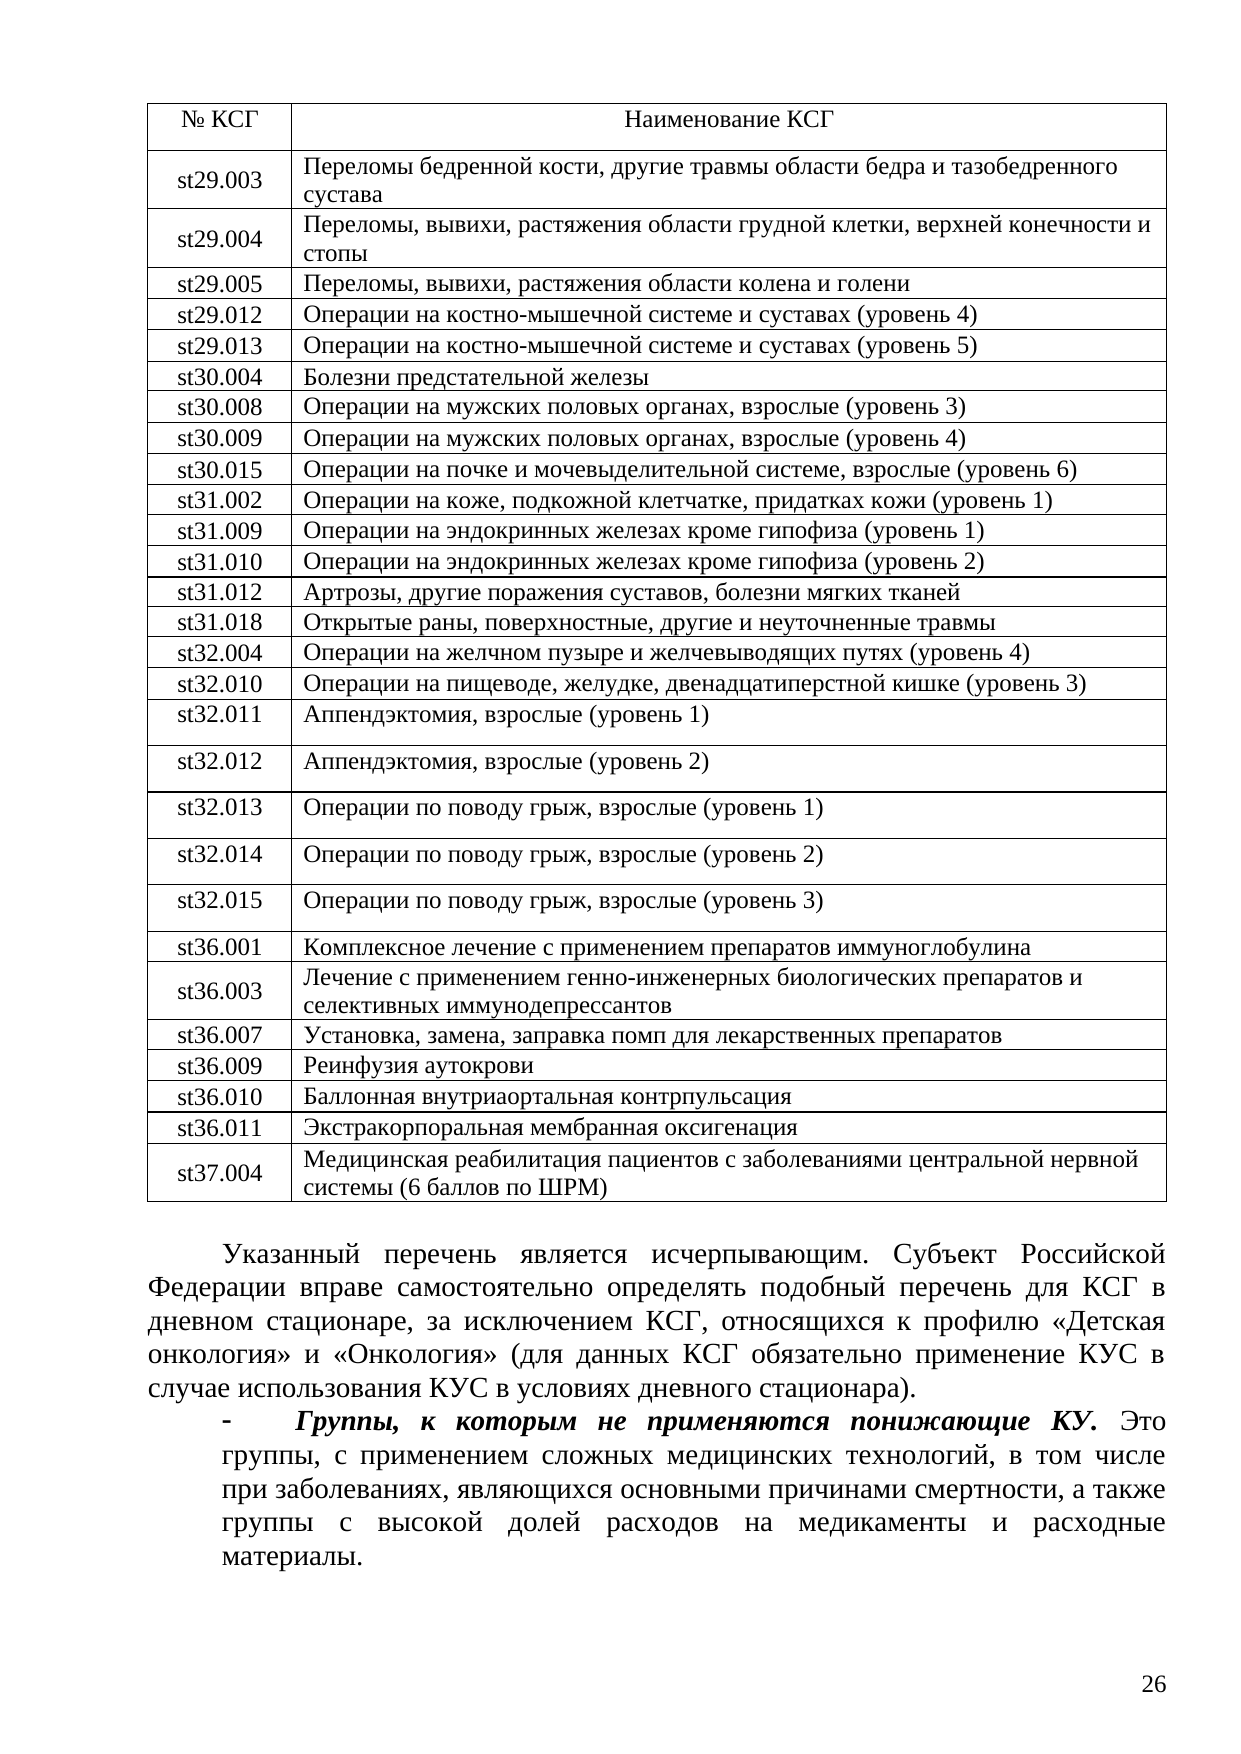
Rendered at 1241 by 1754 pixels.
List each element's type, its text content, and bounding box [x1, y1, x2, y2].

table_cell Переломы бедренной кости, другие травмы области бедра и тазобедренного сустава [292, 151, 1166, 208]
table_cell Открытые раны, поверхностные, другие и неуточненные травмы [292, 607, 1166, 636]
table_cell Экстракорпоральная мембранная оксигенация [292, 1113, 1166, 1143]
table_cell st32.012 [148, 746, 291, 791]
table_cell st32.010 [148, 668, 291, 698]
table_cell Операции на эндокринных железах кроме гипофиза (уровень 1) [292, 515, 1166, 545]
table_cell Переломы, вывихи, растяжения области грудной клетки, верхней конечности и стопы [292, 209, 1166, 267]
table_cell st32.011 [148, 700, 291, 745]
table_cell Болезни предстательной железы [292, 362, 1166, 390]
table_cell Аппендэктомия, взрослые (уровень 2) [292, 746, 1166, 791]
table_cell Реинфузия аутокрови [292, 1050, 1166, 1080]
table_cell st31.010 [148, 546, 291, 576]
table_cell Операции на эндокринных железах кроме гипофиза (уровень 2) [292, 546, 1166, 576]
table_cell st32.013 [148, 793, 291, 838]
table_header № КСГ [148, 104, 291, 150]
table_cell st36.009 [148, 1050, 291, 1080]
table_cell st31.012 [148, 578, 291, 606]
table_cell Операции на костно-мышечной системе и суставах (уровень 4) [292, 299, 1166, 329]
table_cell Операции по поводу грыж, взрослые (уровень 1) [292, 793, 1166, 838]
table_cell Операции на мужских половых органах, взрослые (уровень 4) [292, 423, 1166, 453]
table_cell st32.015 [148, 885, 291, 931]
table_cell Аппендэктомия, взрослые (уровень 1) [292, 700, 1166, 745]
table_header Наименование КСГ [292, 104, 1166, 150]
table_cell st37.004 [148, 1144, 291, 1201]
table_cell st36.003 [148, 962, 291, 1019]
table_cell Операции на костно-мышечной системе и суставах (уровень 5) [292, 330, 1166, 361]
table_cell Операции на пищеводе, желудке, двенадцатиперстной кишке (уровень 3) [292, 668, 1166, 698]
table_cell st31.018 [148, 607, 291, 636]
table_cell st29.013 [148, 330, 291, 361]
table_cell st29.005 [148, 268, 291, 298]
table_cell Операции на почке и мочевыделительной системе, взрослые (уровень 6) [292, 454, 1166, 484]
table_cell st36.010 [148, 1081, 291, 1111]
table_cell Медицинская реабилитация пациентов с заболеваниями центральной нервной системы (6 баллов по ШРМ) [292, 1144, 1166, 1201]
table_cell st29.012 [148, 299, 291, 329]
table_cell Установка, замена, заправка помп для лекарственных препаратов [292, 1020, 1166, 1049]
table_cell st30.009 [148, 423, 291, 453]
table_cell Комплексное лечение с применением препаратов иммуноглобулина [292, 932, 1166, 961]
table_cell Операции на желчном пузыре и желчевыводящих путях (уровень 4) [292, 637, 1166, 667]
table_cell st29.003 [148, 151, 291, 208]
table_cell Переломы, вывихи, растяжения области колена и голени [292, 268, 1166, 298]
text Указанный перечень является исчерпывающим. Субъект Российской Федерации вправе самостоятельно определять подобный перечень для КСГ в дневном стационаре, за исключением КСГ, относящихся к профилю «Детская онкология» и «Онкология» (для данных КСГ обязательно применение КУС в случае использования КУС в условиях дневного стационара). [148, 1236, 1166, 1403]
table_cell Лечение с применением генно-инженерных биологических препаратов и селективных иммунодепрессантов [292, 962, 1166, 1019]
table_cell st36.007 [148, 1020, 291, 1049]
table_cell st31.009 [148, 515, 291, 545]
table_cell st29.004 [148, 209, 291, 267]
table_cell Артрозы, другие поражения суставов, болезни мягких тканей [292, 578, 1166, 606]
table_cell Операции по поводу грыж, взрослые (уровень 2) [292, 839, 1166, 884]
table_cell st30.008 [148, 391, 291, 422]
table_cell Операции на мужских половых органах, взрослые (уровень 3) [292, 391, 1166, 422]
table_cell st30.015 [148, 454, 291, 484]
table_cell Баллонная внутриаортальная контрпульсация [292, 1081, 1166, 1111]
table_cell st36.001 [148, 932, 291, 961]
table_cell st30.004 [148, 362, 291, 390]
list Группы, к которым не применяются понижающие КУ. Это группы, с применением сложных медицинских технологий, в том числе при заболеваниях, являющихся основными причинами смертности, а также группы с высокой долей расходов на медикаменты и расходные материалы. [222, 1403, 1166, 1571]
table_cell st32.004 [148, 637, 291, 667]
table_cell st36.011 [148, 1113, 291, 1143]
table_cell st32.014 [148, 839, 291, 884]
table_cell Операции на коже, подкожной клетчатке, придатках кожи (уровень 1) [292, 485, 1166, 514]
table_cell st31.002 [148, 485, 291, 514]
table_cell Операции по поводу грыж, взрослые (уровень 3) [292, 885, 1166, 931]
